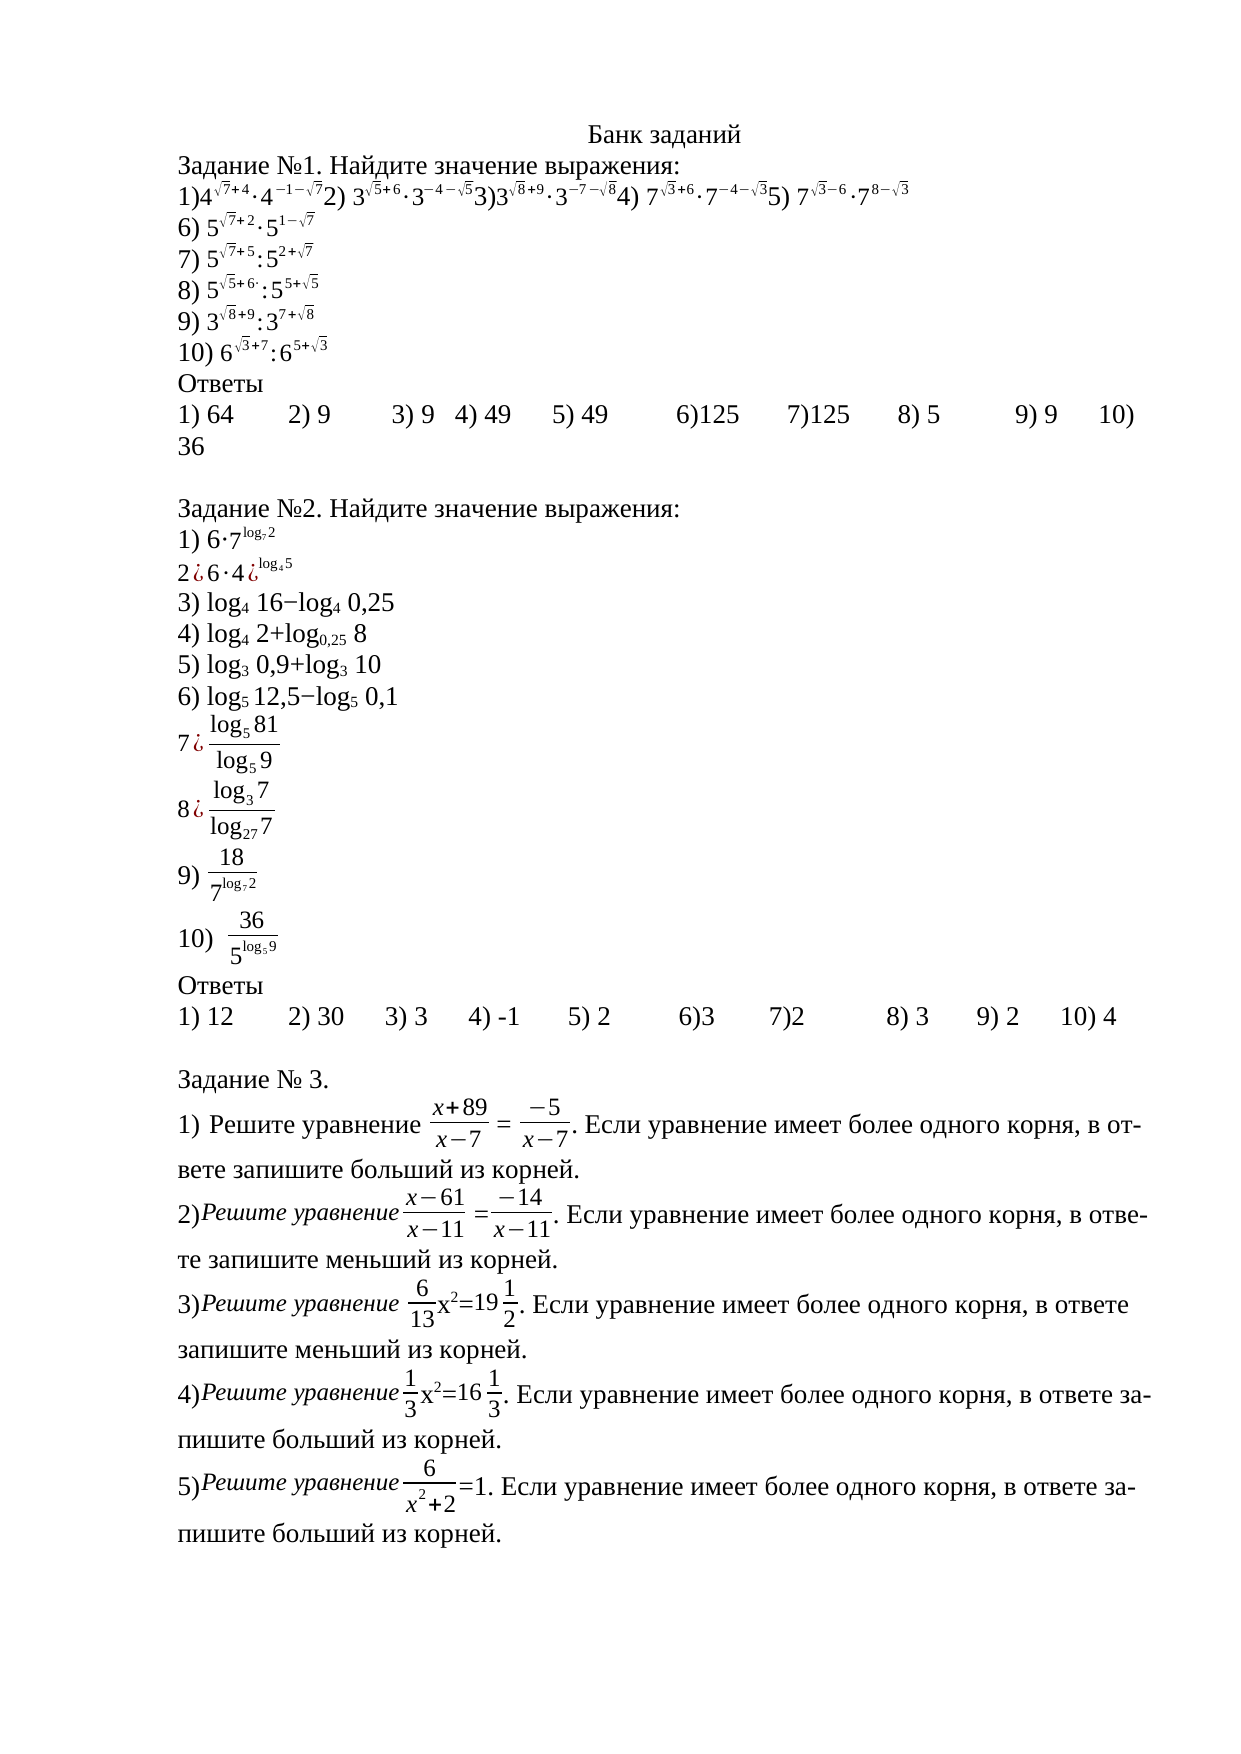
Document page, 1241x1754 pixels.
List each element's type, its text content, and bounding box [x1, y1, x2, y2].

text Задание № 3. [177, 1063, 1152, 1094]
text 4) log4 2+log0,25 8 [177, 617, 1152, 648]
text Банк заданий [177, 118, 1152, 149]
text 6) log5 12,5−log5 0,1 [177, 679, 1152, 711]
text 4)x2=. Если уравнение имеет более одного корня, в ответе запишите больший из корней. [177, 1364, 1152, 1454]
text 1) 64 2) 9 3) 9 4) 49 5) 49 6)125 7)125 8) 5 9) 9 10) 36 [177, 398, 1152, 461]
text 1) 6· [177, 523, 1152, 554]
text 5)=1. Если уравнение имеет более одного корня, в ответе запишите больший из корней. [177, 1454, 1152, 1548]
text 6) [177, 212, 1152, 243]
text 9) [177, 843, 1152, 906]
text 1) Решите уравнение = . Если уравнение имеет более одного корня, в ответе запишите больший из корней. [177, 1094, 1152, 1184]
text 5) log3 0,9+log3 10 [177, 648, 1152, 679]
text 8) [177, 274, 1152, 305]
text Задание №2. Найдите значение выражения: [177, 492, 1152, 523]
text 10) [177, 336, 1152, 367]
text 1)2) 3)4) 5) [177, 180, 1152, 212]
text 2) =. Если уравнение имеет более одного корня, в ответе запишите меньший из корней. [177, 1184, 1152, 1274]
text 3) log4 16−log4 0,25 [177, 586, 1152, 617]
text 7) [177, 243, 1152, 274]
text 9) [177, 305, 1152, 336]
text Ответы [177, 969, 1152, 1000]
text 10) [177, 906, 1152, 969]
text Задание №1. Найдите значение выражения: [177, 149, 1152, 180]
text Ответы [177, 367, 1152, 398]
text 1) 12 2) 30 3) 3 4) -1 5) 2 6)3 7)2 8) 3 9) 2 10) 4 [177, 1000, 1152, 1032]
text 3) x2=. Если уравнение имеет более одного корня, в ответе запишите меньший из корней. [177, 1274, 1152, 1364]
